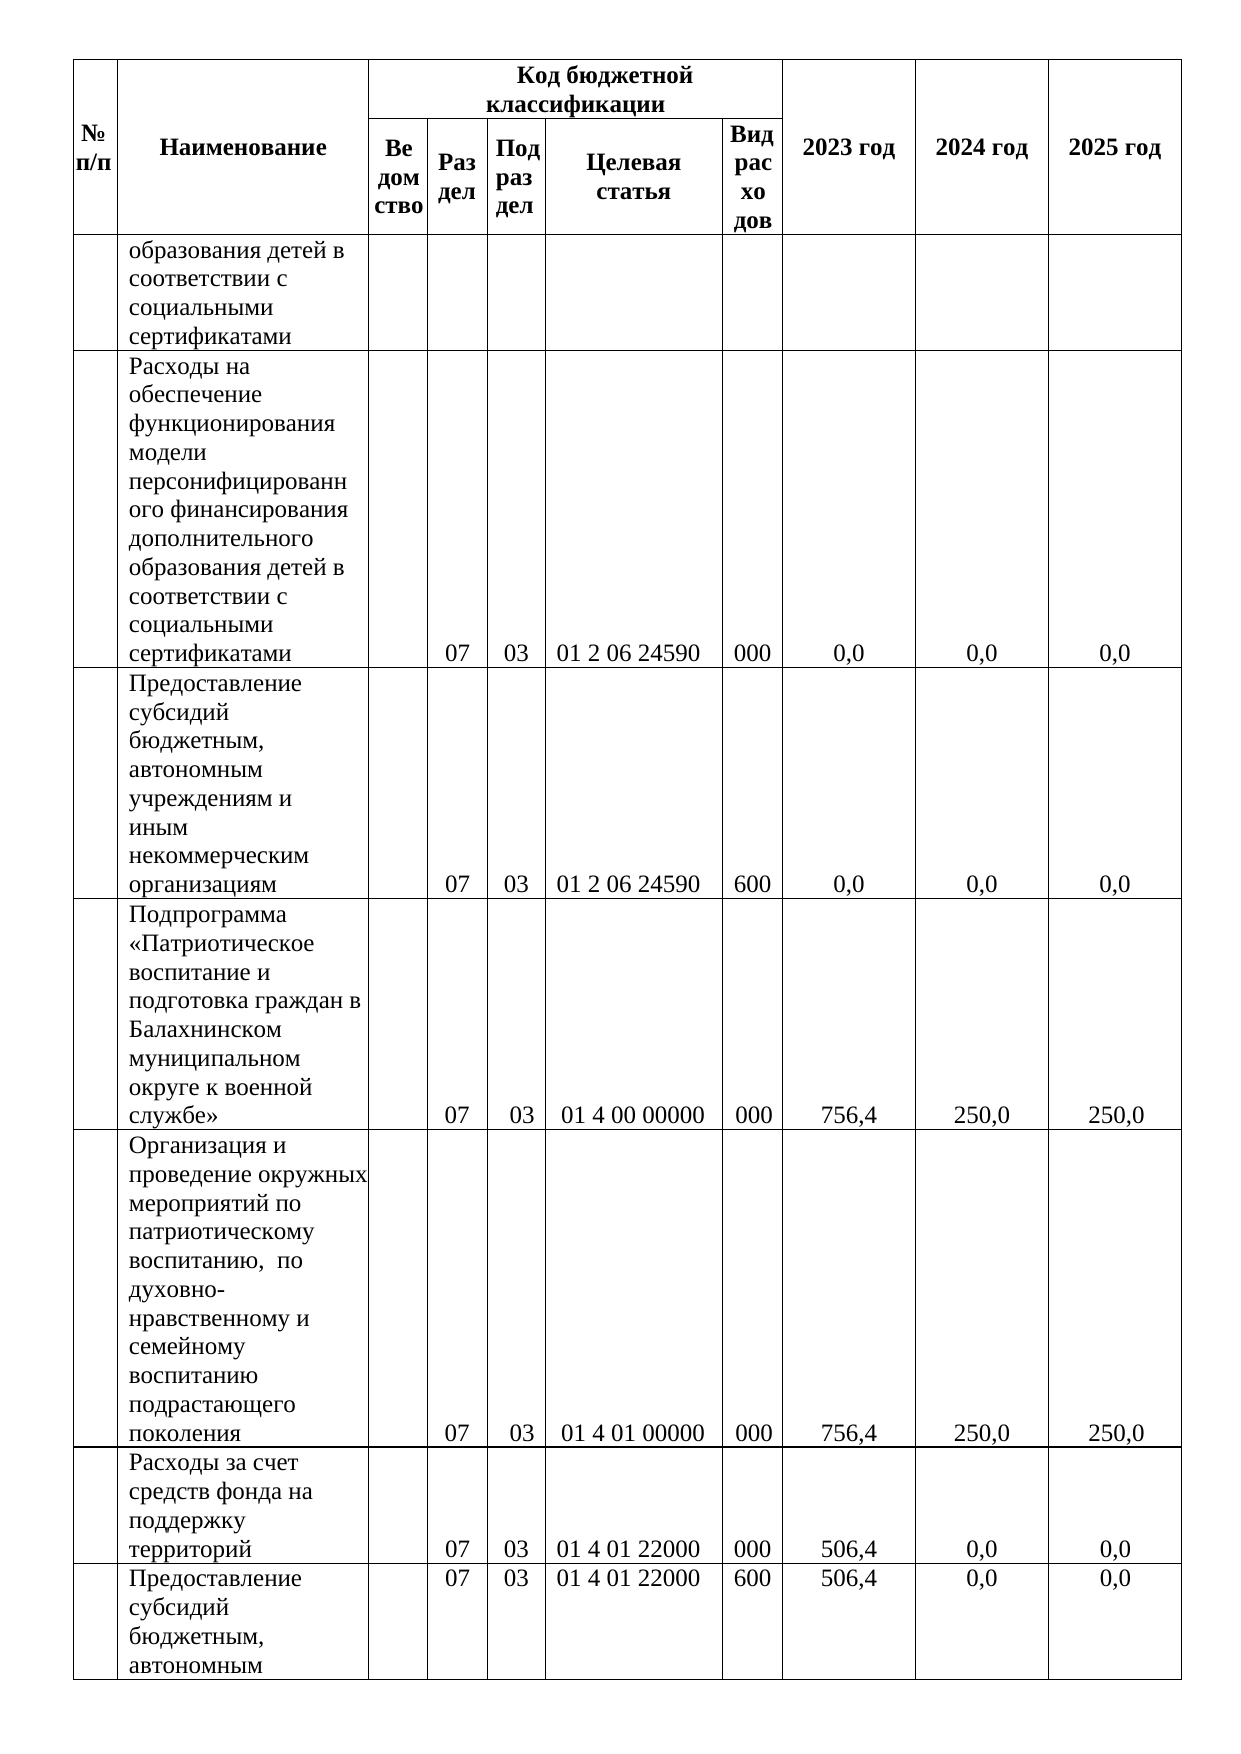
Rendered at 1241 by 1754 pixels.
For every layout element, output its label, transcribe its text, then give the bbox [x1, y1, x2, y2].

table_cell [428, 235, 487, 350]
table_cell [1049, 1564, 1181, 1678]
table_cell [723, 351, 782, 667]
table_cell Под раз дел [488, 119, 545, 234]
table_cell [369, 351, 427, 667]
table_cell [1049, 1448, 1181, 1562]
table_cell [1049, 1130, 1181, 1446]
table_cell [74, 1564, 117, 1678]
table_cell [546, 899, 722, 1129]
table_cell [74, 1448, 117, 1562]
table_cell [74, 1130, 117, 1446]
table_header Наименование [118, 60, 368, 234]
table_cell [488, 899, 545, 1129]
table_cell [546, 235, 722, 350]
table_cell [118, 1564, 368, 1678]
table_header Код бюджетной классификации [369, 60, 782, 118]
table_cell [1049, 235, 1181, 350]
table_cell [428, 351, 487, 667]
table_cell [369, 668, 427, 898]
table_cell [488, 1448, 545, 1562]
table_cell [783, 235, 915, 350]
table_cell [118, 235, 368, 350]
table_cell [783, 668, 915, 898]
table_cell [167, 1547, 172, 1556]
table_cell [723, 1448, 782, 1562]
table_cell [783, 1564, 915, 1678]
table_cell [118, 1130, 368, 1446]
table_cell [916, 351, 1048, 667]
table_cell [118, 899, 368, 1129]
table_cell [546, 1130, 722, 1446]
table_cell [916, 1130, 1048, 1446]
table_header 2025 год [1049, 60, 1181, 234]
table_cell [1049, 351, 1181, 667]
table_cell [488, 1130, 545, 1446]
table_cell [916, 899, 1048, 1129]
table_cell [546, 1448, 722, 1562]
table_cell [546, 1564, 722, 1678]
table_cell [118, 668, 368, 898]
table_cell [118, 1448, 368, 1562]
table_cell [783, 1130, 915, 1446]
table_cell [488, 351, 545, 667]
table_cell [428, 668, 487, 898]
table_header 2024 год [916, 60, 1048, 234]
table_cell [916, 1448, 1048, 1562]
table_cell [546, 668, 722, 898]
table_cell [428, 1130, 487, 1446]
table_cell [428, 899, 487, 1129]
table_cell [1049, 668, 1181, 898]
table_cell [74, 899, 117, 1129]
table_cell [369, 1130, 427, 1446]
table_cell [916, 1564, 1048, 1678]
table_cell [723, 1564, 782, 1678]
table_cell Целевая статья [546, 119, 722, 234]
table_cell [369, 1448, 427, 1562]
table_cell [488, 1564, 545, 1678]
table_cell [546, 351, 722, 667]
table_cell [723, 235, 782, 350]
table_cell Раз дел [428, 119, 487, 234]
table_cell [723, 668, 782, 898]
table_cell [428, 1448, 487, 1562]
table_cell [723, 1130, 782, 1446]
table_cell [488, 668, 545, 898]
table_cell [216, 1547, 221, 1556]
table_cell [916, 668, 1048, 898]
table_header 2023 год [783, 60, 915, 234]
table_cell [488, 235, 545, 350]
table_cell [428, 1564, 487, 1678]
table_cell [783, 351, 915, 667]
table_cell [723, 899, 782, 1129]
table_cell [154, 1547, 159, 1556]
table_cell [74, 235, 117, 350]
table_header № п/п [74, 60, 117, 234]
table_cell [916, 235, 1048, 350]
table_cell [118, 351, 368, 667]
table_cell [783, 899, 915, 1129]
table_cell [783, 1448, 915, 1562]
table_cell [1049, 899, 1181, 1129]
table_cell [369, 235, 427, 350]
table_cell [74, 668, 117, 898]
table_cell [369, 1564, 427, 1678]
table_cell Вид рас хо дов [723, 119, 782, 234]
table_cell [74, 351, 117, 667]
table_cell Ве дом ство [369, 119, 427, 234]
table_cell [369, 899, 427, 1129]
